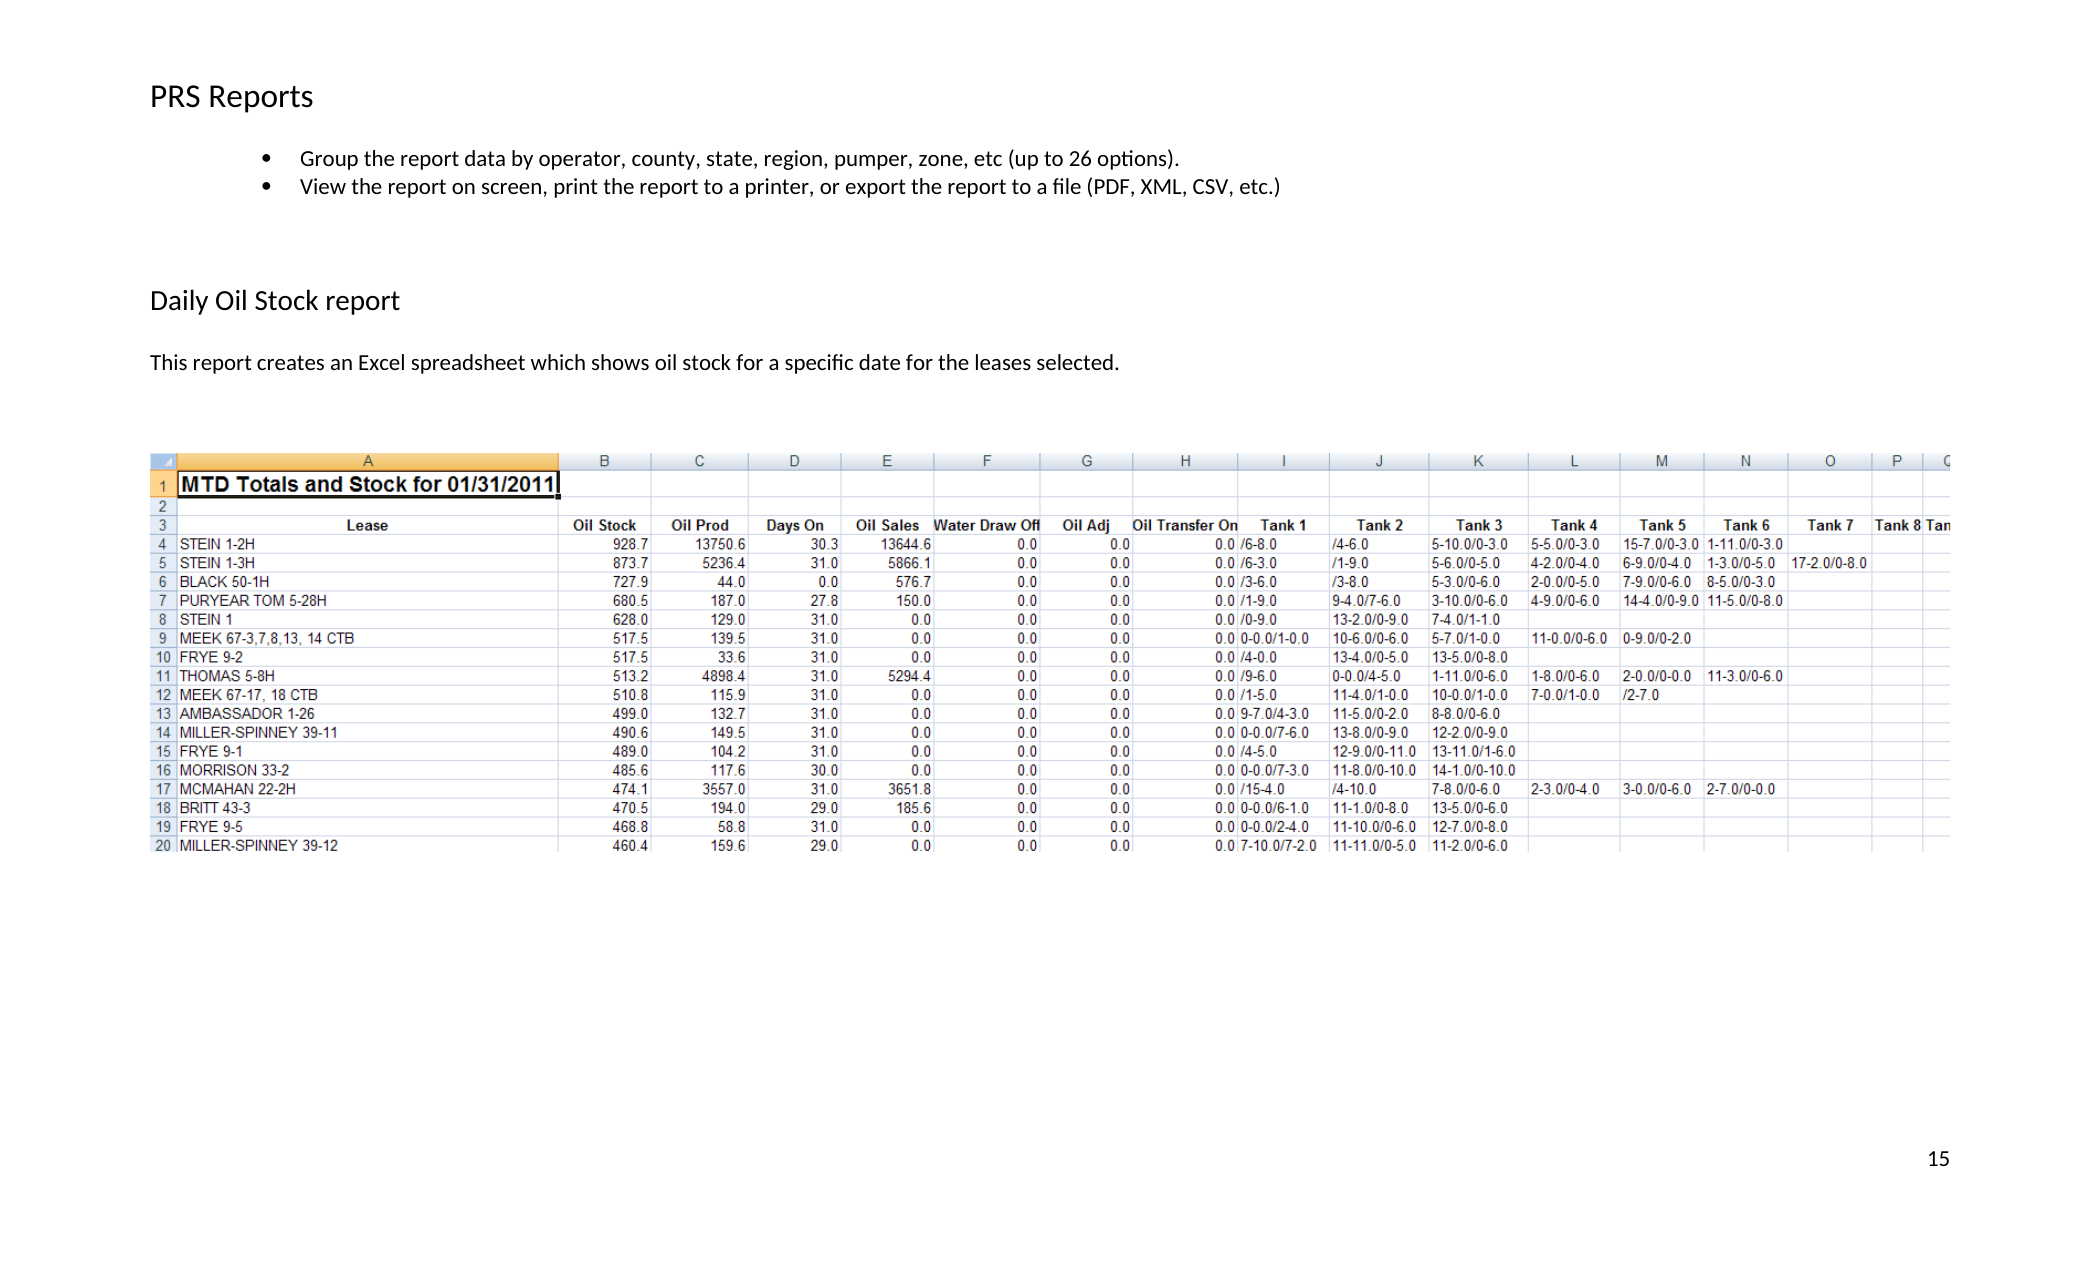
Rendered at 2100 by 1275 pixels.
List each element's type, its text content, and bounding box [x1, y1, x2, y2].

list Group the report data by operator, county, state, region, pumper, zone, etc (up to 26 options). [262, 144, 1950, 172]
subtitle Daily Oil Stock report [150, 282, 1950, 318]
text This report creates an Excel spreadsheet which shows oil stock for a specific date for the leases selected. [150, 348, 1950, 376]
list View the report on screen, print the report to a printer, or export the report to a file (PDF, XML, CSV, etc.) [262, 172, 1950, 200]
picture [150, 453, 1951, 852]
